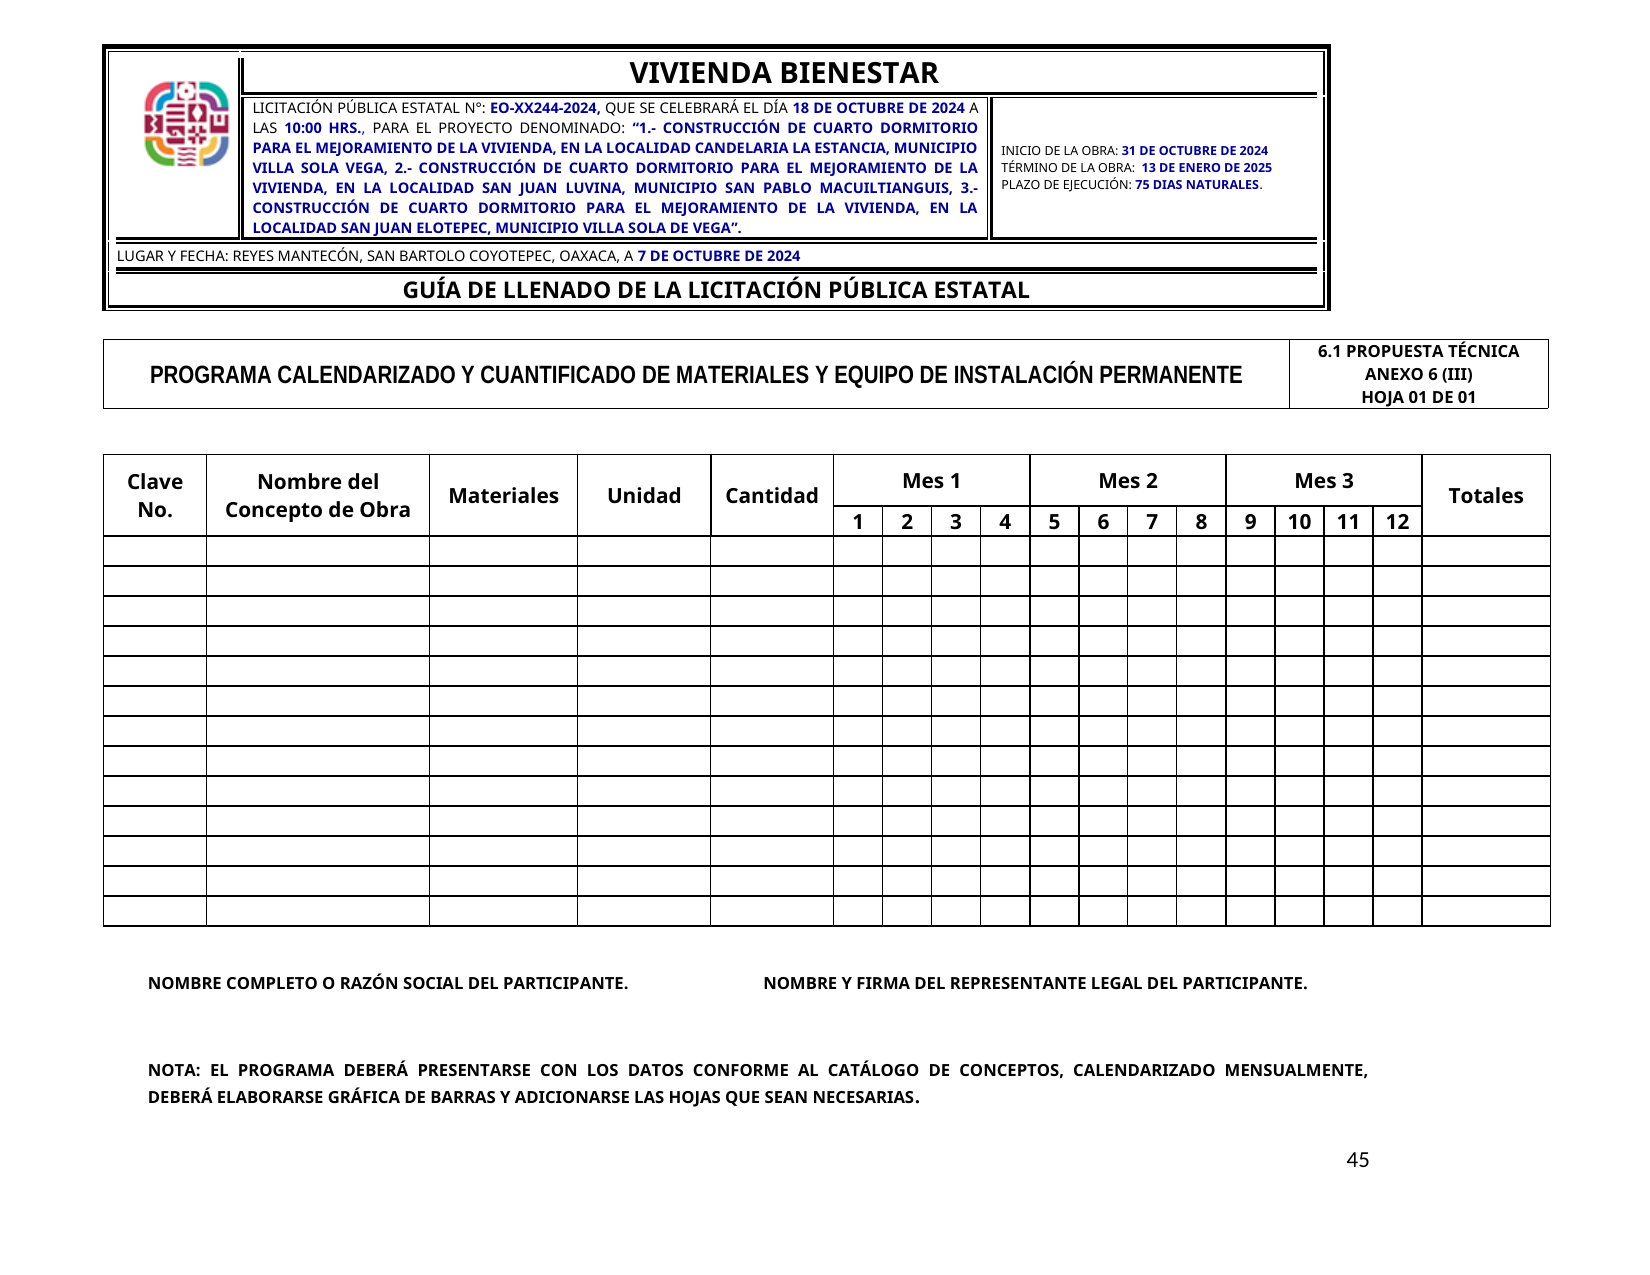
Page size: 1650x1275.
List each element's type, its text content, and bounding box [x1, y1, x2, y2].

table_cell [932, 567, 980, 595]
table_cell [1276, 717, 1323, 745]
table_cell [1374, 717, 1421, 745]
table_cell [1276, 867, 1323, 895]
table_cell [834, 807, 882, 835]
table_cell [207, 807, 429, 835]
table_cell [1276, 537, 1323, 565]
table_cell [834, 867, 882, 895]
table_cell [711, 807, 833, 835]
table_cell [1227, 747, 1274, 775]
table_cell 1 [834, 507, 882, 535]
table_cell [430, 717, 577, 745]
table_cell [981, 777, 1029, 805]
table_cell [1177, 537, 1225, 565]
table_cell 5 [1031, 507, 1078, 535]
table_cell [1325, 897, 1372, 925]
table_cell [1374, 627, 1421, 655]
table_cell 12 [1374, 507, 1421, 535]
table_cell [1128, 567, 1176, 595]
table_cell 11 [1325, 507, 1372, 535]
table_cell [104, 867, 206, 895]
table_cell [1080, 837, 1127, 865]
table_cell [883, 657, 931, 685]
table_cell [1177, 597, 1225, 625]
table_cell [932, 807, 980, 835]
table_cell [104, 657, 206, 685]
table_cell [1080, 597, 1127, 625]
table_cell [932, 657, 980, 685]
table_cell [1227, 837, 1274, 865]
table_cell [1276, 897, 1323, 925]
table_cell [578, 777, 710, 805]
table_cell [834, 747, 882, 775]
table_cell [1128, 597, 1176, 625]
table_cell [883, 867, 931, 895]
table_cell [981, 627, 1029, 655]
table_cell 4 [981, 507, 1029, 535]
table_cell [1423, 687, 1550, 715]
table_cell [1177, 837, 1225, 865]
table_cell [578, 687, 710, 715]
table_cell [1423, 657, 1550, 685]
table_header Cantidad [712, 455, 833, 535]
table_cell [1227, 627, 1274, 655]
table_cell [578, 537, 710, 565]
table_cell [981, 567, 1029, 595]
table_cell [1128, 837, 1176, 865]
table_cell [1374, 597, 1421, 625]
table_cell [1374, 867, 1421, 895]
table_cell [1031, 627, 1078, 655]
table_cell [711, 777, 833, 805]
table_cell [1374, 897, 1421, 925]
table_cell [932, 867, 980, 895]
table_cell [981, 837, 1029, 865]
table_cell [932, 537, 980, 565]
table_cell [1031, 867, 1078, 895]
table_cell [1031, 687, 1078, 715]
table_cell [883, 807, 931, 835]
table_header Unidad [578, 455, 710, 535]
table_cell [711, 897, 833, 925]
table_cell [711, 867, 833, 895]
table_cell [578, 807, 710, 835]
text NOTA: EL PROGRAMA DEBERÁ PRESENTARSE CON LOS DATOS CONFORME AL CATÁLOGO DE CONCEPTOS, CALENDARIZADO MENSUALMENTE, DEBERÁ ELABORARSE GRÁFICA DE BARRAS Y ADICIONARSE LAS HOJAS QUE SEAN NECESARIAS. [148, 1058, 1369, 1108]
table_cell [430, 537, 577, 565]
table_cell [578, 567, 710, 595]
table_cell [578, 747, 710, 775]
table_cell [1374, 807, 1421, 835]
table_cell 7 [1128, 507, 1176, 535]
table_cell [104, 747, 206, 775]
table_cell [207, 687, 429, 715]
table_cell [1128, 717, 1176, 745]
table_cell [981, 657, 1029, 685]
table_cell [981, 747, 1029, 775]
table_cell [1423, 747, 1550, 775]
table_cell [1080, 777, 1127, 805]
table_header 6.1 PROPUESTA TÉCNICA ANEXO 6 (III) HOJA 01 DE 01 [1290, 340, 1548, 408]
table_header Clave No. [104, 455, 206, 535]
table_cell [1177, 807, 1225, 835]
table_cell [207, 627, 429, 655]
table_cell [883, 747, 931, 775]
table_cell [1031, 567, 1078, 595]
table_cell [578, 627, 710, 655]
table_cell [1423, 807, 1550, 835]
table_cell [834, 627, 882, 655]
table_cell [1374, 777, 1421, 805]
table_cell [834, 657, 882, 685]
table_cell [207, 867, 429, 895]
table_cell [1227, 687, 1274, 715]
table_cell [104, 777, 206, 805]
table_cell [834, 717, 882, 745]
table_cell [932, 747, 980, 775]
table_cell [104, 567, 206, 595]
table_cell [1325, 537, 1372, 565]
table_cell [1031, 597, 1078, 625]
table_cell [430, 657, 577, 685]
table_cell [1177, 717, 1225, 745]
table_cell [1080, 657, 1127, 685]
table_cell [932, 897, 980, 925]
table_cell [1128, 657, 1176, 685]
table_cell [1423, 567, 1550, 595]
table_cell [1276, 837, 1323, 865]
table_cell [578, 837, 710, 865]
table_cell [1276, 597, 1323, 625]
table_cell [1080, 537, 1127, 565]
table_cell [1177, 567, 1225, 595]
table_cell [1080, 897, 1127, 925]
table_cell [104, 807, 206, 835]
table_header Mes 3 [1227, 455, 1421, 505]
table_cell [834, 597, 882, 625]
table_cell [1276, 777, 1323, 805]
table_cell [1227, 897, 1274, 925]
table_cell [883, 597, 931, 625]
table_cell [578, 897, 710, 925]
table_cell 9 [1227, 507, 1274, 535]
table_cell [711, 837, 833, 865]
table_cell [1031, 747, 1078, 775]
table_cell [104, 717, 206, 745]
table_cell [1423, 627, 1550, 655]
table_cell [207, 897, 429, 925]
table_cell [1374, 747, 1421, 775]
table_cell [1325, 597, 1372, 625]
table_cell [1276, 687, 1323, 715]
table_cell [1423, 897, 1550, 925]
table_cell [883, 837, 931, 865]
table_cell [1325, 567, 1372, 595]
table_cell [1276, 747, 1323, 775]
picture [133, 73, 238, 172]
table_cell [578, 717, 710, 745]
table_cell [1080, 717, 1127, 745]
table_cell [1423, 777, 1550, 805]
table_cell [1177, 777, 1225, 805]
table_cell [1227, 537, 1274, 565]
table_header Mes 2 [1031, 455, 1225, 505]
table_cell [1423, 837, 1550, 865]
table_cell [1177, 687, 1225, 715]
table_cell [1080, 747, 1127, 775]
table_cell [1325, 717, 1372, 745]
table_cell [883, 897, 931, 925]
table_cell [430, 897, 577, 925]
table_cell [104, 597, 206, 625]
table_cell [430, 567, 577, 595]
table_cell [578, 867, 710, 895]
table_cell [1128, 807, 1176, 835]
table_cell [834, 687, 882, 715]
table_cell [104, 837, 206, 865]
table_cell [1128, 627, 1176, 655]
table_cell [883, 627, 931, 655]
table_cell [932, 777, 980, 805]
table_cell [207, 777, 429, 805]
table_cell [711, 747, 833, 775]
table_cell [1128, 867, 1176, 895]
table_cell [1423, 597, 1550, 625]
table_cell [981, 687, 1029, 715]
table_cell [1031, 837, 1078, 865]
table_cell [981, 807, 1029, 835]
table_cell [1325, 807, 1372, 835]
table_cell [430, 867, 577, 895]
table_cell [1374, 687, 1421, 715]
table_cell [883, 777, 931, 805]
table_cell [834, 567, 882, 595]
table_cell [834, 777, 882, 805]
table_cell 2 [883, 507, 931, 535]
table_cell [711, 657, 833, 685]
table_cell [1276, 807, 1323, 835]
text NOMBRE COMPLETO O RAZÓN SOCIAL DEL PARTICIPANTE. NOMBRE Y FIRMA DEL REPRESENTANTE LEGAL DEL PARTICIPANTE. [148, 972, 1369, 995]
table_cell [834, 837, 882, 865]
table_cell [1374, 567, 1421, 595]
table_cell [1128, 687, 1176, 715]
table_cell [430, 687, 577, 715]
table_cell [207, 537, 429, 565]
table_cell [207, 837, 429, 865]
table_cell [932, 597, 980, 625]
table_cell 3 [932, 507, 980, 535]
table_cell [1031, 777, 1078, 805]
table_cell [1227, 867, 1274, 895]
table_cell [981, 537, 1029, 565]
table_cell [1080, 867, 1127, 895]
table_cell [104, 687, 206, 715]
table_cell [1325, 747, 1372, 775]
table_cell [1177, 627, 1225, 655]
table_cell [981, 597, 1029, 625]
table_cell [1325, 867, 1372, 895]
table_cell [711, 627, 833, 655]
table_cell [1031, 717, 1078, 745]
table_cell [981, 897, 1029, 925]
table_cell [207, 657, 429, 685]
table_cell [883, 567, 931, 595]
table_cell [1227, 657, 1274, 685]
table_cell [883, 687, 931, 715]
table_cell [207, 567, 429, 595]
table_header Nombre del Concepto de Obra [207, 455, 429, 535]
table_cell [104, 627, 206, 655]
table_cell [578, 657, 710, 685]
table_cell [1128, 537, 1176, 565]
table_cell [1325, 687, 1372, 715]
table_cell [932, 837, 980, 865]
table_cell [1423, 867, 1550, 895]
table_cell [711, 567, 833, 595]
table_cell [1227, 567, 1274, 595]
table_cell 10 [1276, 507, 1323, 535]
table_cell [834, 897, 882, 925]
table_cell [207, 717, 429, 745]
table_cell [1423, 537, 1550, 565]
table_header Materiales [430, 455, 577, 535]
table_cell [207, 597, 429, 625]
table_cell [1031, 537, 1078, 565]
table_cell [430, 627, 577, 655]
table_cell [430, 807, 577, 835]
table_cell [1374, 837, 1421, 865]
table_cell [711, 597, 833, 625]
table_cell [1227, 597, 1274, 625]
table_cell [932, 687, 980, 715]
table_cell [981, 867, 1029, 895]
table_header Totales [1423, 455, 1550, 535]
table_cell [883, 717, 931, 745]
table_cell [834, 537, 882, 565]
table_cell [1177, 867, 1225, 895]
table_cell [1177, 897, 1225, 925]
table_cell [1031, 897, 1078, 925]
table_cell [1227, 717, 1274, 745]
table_cell [1177, 657, 1225, 685]
table_cell [1374, 537, 1421, 565]
table_header PROGRAMA CALENDARIZADO Y CUANTIFICADO DE MATERIALES Y EQUIPO DE INSTALACIÓN PERMANENTE [104, 340, 1289, 408]
table_cell [1128, 747, 1176, 775]
table_cell [1423, 717, 1550, 745]
table_cell [932, 627, 980, 655]
table_cell [1276, 567, 1323, 595]
table_cell [1128, 777, 1176, 805]
table_cell [578, 597, 710, 625]
table_cell [1276, 627, 1323, 655]
table_cell 6 [1080, 507, 1127, 535]
table_cell [1325, 837, 1372, 865]
table_cell [981, 717, 1029, 745]
table_cell 8 [1177, 507, 1225, 535]
table_cell [1031, 807, 1078, 835]
table_cell [1128, 897, 1176, 925]
table_cell [1325, 777, 1372, 805]
table_cell [1374, 657, 1421, 685]
table_cell [1276, 657, 1323, 685]
table_cell [1227, 777, 1274, 805]
table_cell [932, 717, 980, 745]
table_cell [104, 897, 206, 925]
table_cell [1080, 687, 1127, 715]
table_cell [1080, 627, 1127, 655]
table_cell [207, 747, 429, 775]
table_cell [104, 537, 206, 565]
table_cell [1325, 657, 1372, 685]
table_cell [1031, 657, 1078, 685]
table_cell [883, 537, 931, 565]
table_cell [430, 747, 577, 775]
table_cell [711, 687, 833, 715]
table_cell [1325, 627, 1372, 655]
table_cell [1227, 807, 1274, 835]
table_cell [1080, 807, 1127, 835]
table_cell [430, 777, 577, 805]
table_cell [1177, 747, 1225, 775]
table_cell [1080, 567, 1127, 595]
table_cell [711, 717, 833, 745]
table_cell [711, 537, 833, 565]
table_header Mes 1 [834, 455, 1029, 505]
table_cell [430, 597, 577, 625]
table_cell [430, 837, 577, 865]
